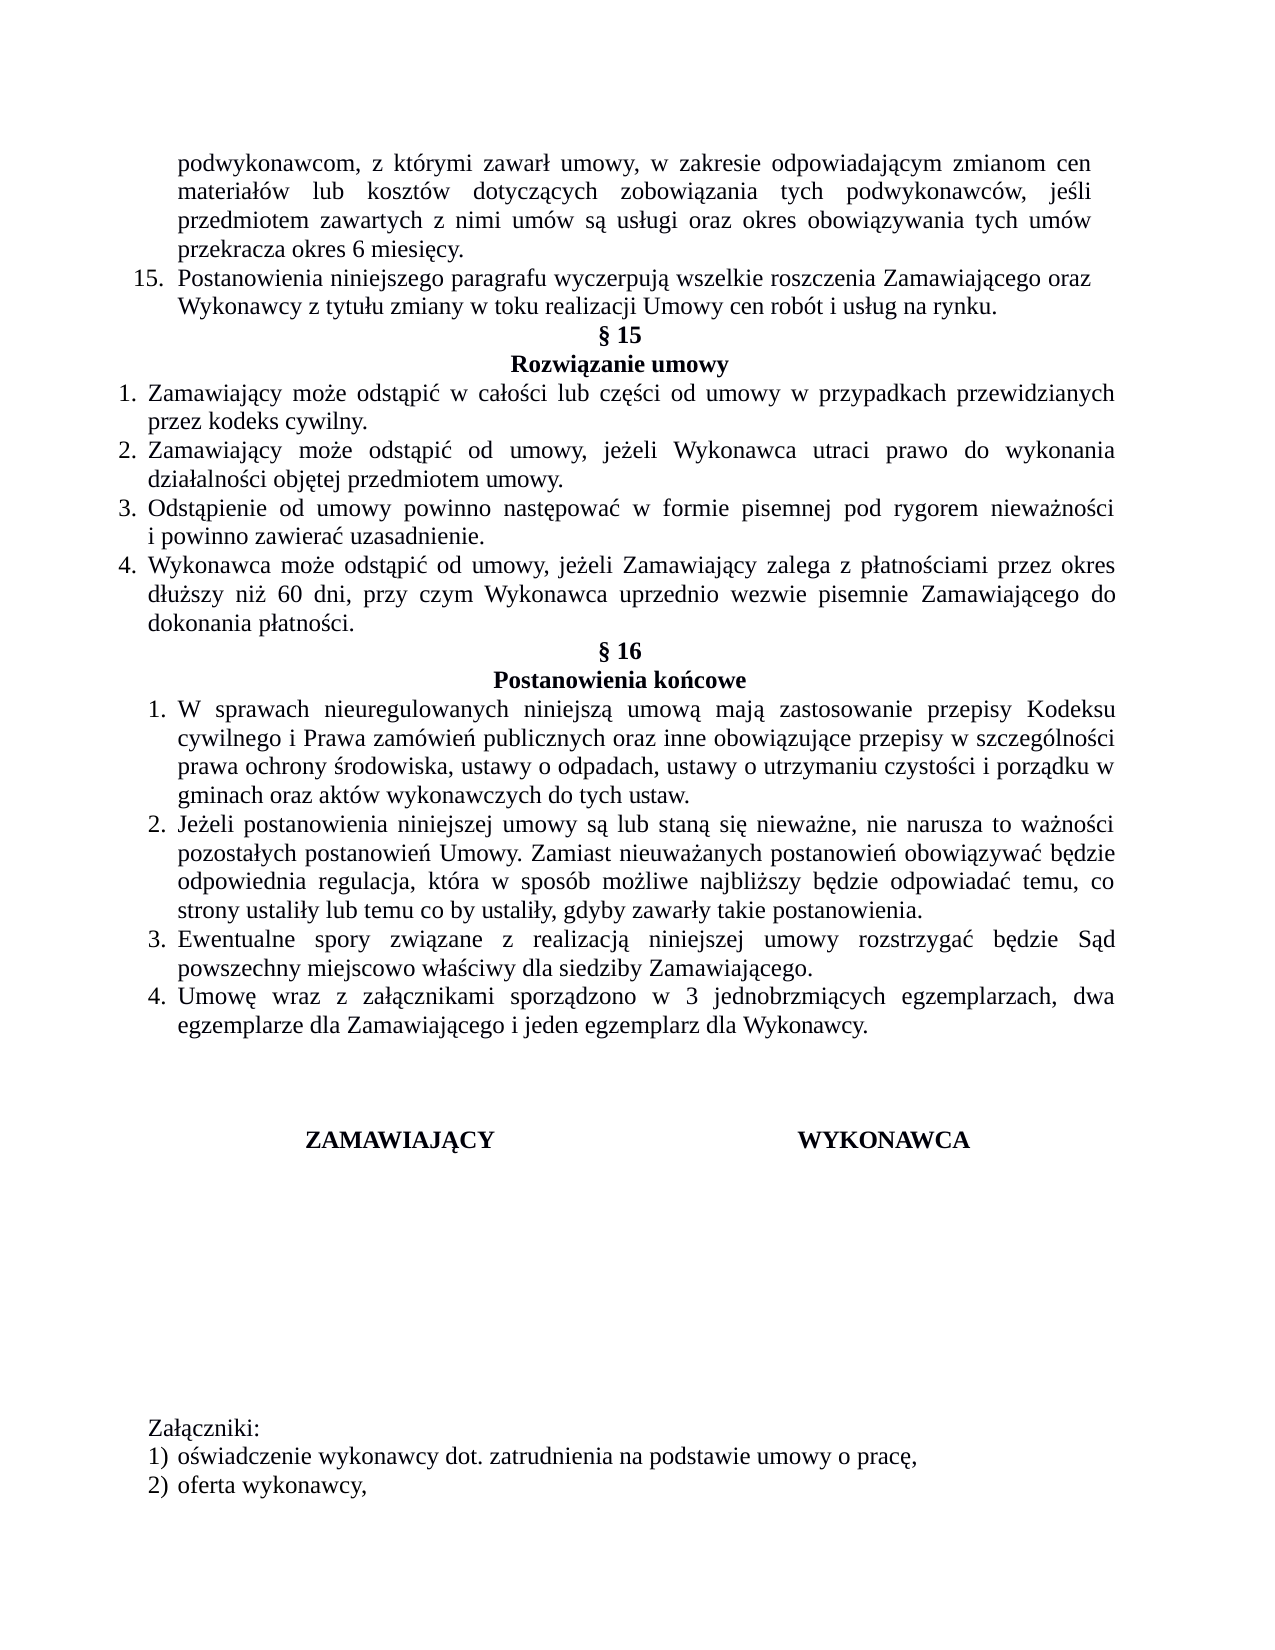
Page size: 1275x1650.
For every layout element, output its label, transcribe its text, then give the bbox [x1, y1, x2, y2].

text Rozwiązanie umowy [148, 349, 1092, 378]
text Załączniki: [148, 1413, 1127, 1441]
list Postanowienia niniejszego paragrafu wyczerpują wszelkie roszczenia Zamawiającego oraz Wykonawcy z tytułu zmiany w toku realizacji Umowy cen robót i usług na rynku. [133, 263, 1092, 320]
list Zamawiający może odstąpić w całości lub części od umowy w przypadkach przewidzianych przez kodeks cywilny. [118, 378, 1115, 435]
list Zamawiający może odstąpić od umowy, jeżeli Wykonawca utraci prawo do wykonania działalności objętej przedmiotem umowy. [118, 435, 1116, 493]
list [133, 148, 1092, 263]
list Jeżeli postanowienia niniejszej umowy są lub staną się nieważne, nie narusza to ważności pozostałych postanowień Umowy. Zamiast nieuważanych postanowień obowiązywać będzie odpowiednia regulacja, która w sposób możliwe najbliższy będzie odpowiadać temu, co strony ustaliły lub temu co by ustaliły, gdyby zawarły takie postanowienia. [148, 809, 1116, 924]
list W sprawach nieuregulowanych niniejszą umową mają zastosowanie przepisy Kodeksu cywilnego i Prawa zamówień publicznych oraz inne obowiązujące przepisy w szczególności prawa ochrony środowiska, ustawy o odpadach, ustawy o utrzymaniu czystości i porządku w gminach oraz aktów wykonawczych do tych ustaw. [148, 694, 1116, 809]
list oferta wykonawcy, [148, 1470, 1127, 1499]
list Ewentualne spory związane z realizacją niniejszej umowy rozstrzygać będzie Sąd powszechny miejscowo właściwy dla siedziby Zamawiającego. [148, 924, 1116, 981]
list Wykonawca może odstąpić od umowy, jeżeli Zamawiający zalega z płatnościami przez okres dłuższy niż 60 dni, przy czym Wykonawca uprzednio wezwie pisemnie Zamawiającego do dokonania płatności. [118, 550, 1116, 636]
list § 15 [148, 320, 1092, 349]
text § 16 [148, 636, 1092, 665]
list Umowę wraz z załącznikami sporządzono w 3 jednobrzmiących egzemplarzach, dwa egzemplarze dla Zamawiającego i jeden egzemplarz dla Wykonawcy. [148, 981, 1116, 1039]
text ZAMAWIAJĄCY WYKONAWCA [148, 1125, 1127, 1154]
list oświadczenie wykonawcy dot. zatrudnienia na podstawie umowy o pracę, [148, 1441, 1127, 1470]
text Postanowienia końcowe [148, 665, 1092, 694]
list Odstąpienie od umowy powinno następować w formie pisemnej pod rygorem nieważności i powinno zawierać uzasadnienie. [118, 493, 1115, 550]
